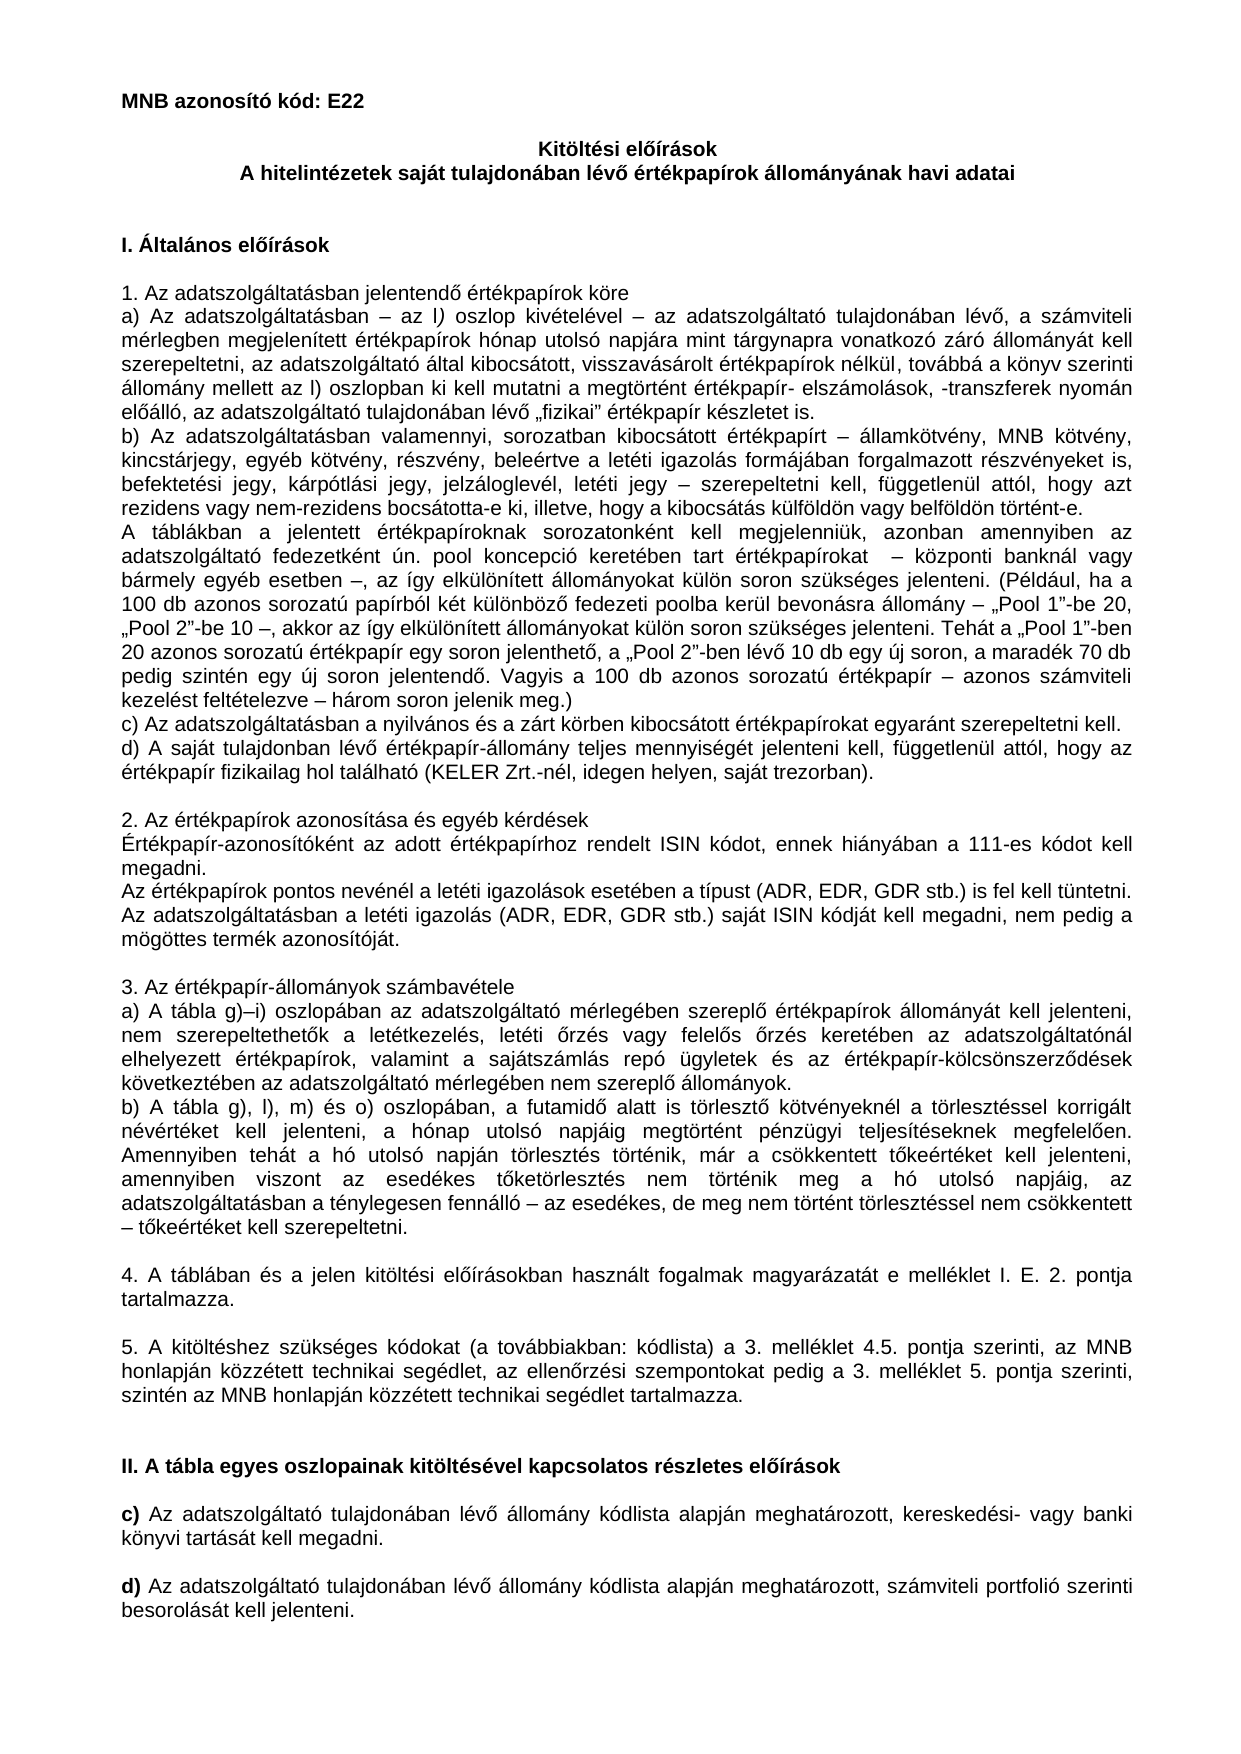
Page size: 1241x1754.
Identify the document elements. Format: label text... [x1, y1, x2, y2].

text c) Az adatszolgáltató tulajdonában lévő állomány kódlista alapján meghatározott, kereskedési- vagy banki könyvi tartását kell megadni. [121, 1502, 1134, 1550]
text d) Az adatszolgáltató tulajdonában lévő állomány kódlista alapján meghatározott, számviteli portfolió szerinti besorolását kell jelenteni. [121, 1574, 1134, 1622]
text 5. A kitöltéshez szükséges kódokat (a továbbiakban: kódlista) a 3. melléklet 4.5. pontja szerinti, az MNB honlapján közzétett technikai segédlet, az ellenőrzési szempontokat pedig a 3. melléklet 5. pontja szerinti, szintén az MNB honlapján közzétett technikai segédlet tartalmazza. [121, 1334, 1134, 1406]
text a) A tábla g)–i) oszlopában az adatszolgáltató mérlegében szereplő értékpapírok állományát kell jelenteni, nem szerepeltethetők a letétkezelés, letéti őrzés vagy felelős őrzés keretében az adatszolgáltatónál elhelyezett értékpapírok, valamint a sajátszámlás repó ügyletek és az értékpapír-kölcsönszerződések következtében az adatszolgáltató mérlegében nem szereplő állományok. [121, 999, 1134, 1095]
text MNB azonosító kód: E22 [121, 89, 1134, 113]
text Az értékpapírok pontos nevénél a letéti igazolások esetében a típust (ADR, EDR, GDR stb.) is fel kell tüntetni. [121, 879, 1134, 903]
text c) Az adatszolgáltatásban a nyilvános és a zárt körben kibocsátott értékpapírokat egyaránt szerepeltetni kell. [121, 712, 1134, 736]
text 1. Az adatszolgáltatásban jelentendő értékpapírok köre [121, 280, 1134, 304]
text 3. Az értékpapír-állományok számbavétele [121, 975, 1134, 999]
text d) A saját tulajdonban lévő értékpapír-állomány teljes mennyiségét jelenteni kell, függetlenül attól, hogy az értékpapír fizikailag hol található (KELER Zrt.-nél, idegen helyen, saját trezorban). [121, 736, 1134, 783]
text 2. Az értékpapírok azonosítása és egyéb kérdések [121, 807, 1134, 831]
text A hitelintézetek saját tulajdonában lévő értékpapírok állományának havi adatai [121, 161, 1134, 184]
text 4. A táblában és a jelen kitöltési előírásokban használt fogalmak magyarázatát e melléklet I. E. 2. pontja tartalmazza. [121, 1263, 1134, 1311]
text b) A tábla g), l), m) és o) oszlopában, a futamidő alatt is törlesztő kötvényeknél a törlesztéssel korrigált névértéket kell jelenteni, a hónap utolsó napjáig megtörtént pénzügyi teljesítéseknek megfelelően. Amennyiben tehát a hó utolsó napján törlesztés történik, már a csökkentett tőkeértéket kell jelenteni, amennyiben viszont az esedékes tőketörlesztés nem történik meg a hó utolsó napjáig, az adatszolgáltatásban a ténylegesen fennálló – az esedékes, de meg nem történt törlesztéssel nem csökkentett – tőkeértéket kell szerepeltetni. [121, 1095, 1134, 1239]
text A táblákban a jelentett értékpapíroknak sorozatonként kell megjelenniük, azonban amennyiben az adatszolgáltató fedezetként ún. pool koncepció keretében tart értékpapírokat – központi banknál vagy bármely egyéb esetben –, az így elkülönített állományokat külön soron szükséges jelenteni. (Például, ha a 100 db azonos sorozatú papírból két különböző fedezeti poolba kerül bevonásra állomány – „Pool 1”-be 20, „Pool 2”-be 10 –, akkor az így elkülönített állományokat külön soron szükséges jelenteni. Tehát a „Pool 1”-ben 20 azonos sorozatú értékpapír egy soron jelenthető, a „Pool 2”-ben lévő 10 db egy új soron, a maradék 70 db pedig szintén egy új soron jelentendő. Vagyis a 100 db azonos sorozatú értékpapír – azonos számviteli kezelést feltételezve – három soron jelenik meg.) [121, 520, 1134, 712]
text b) Az adatszolgáltatásban valamennyi, sorozatban kibocsátott értékpapírt – államkötvény, MNB kötvény, kincstárjegy, egyéb kötvény, részvény, beleértve a letéti igazolás formájában forgalmazott részvényeket is, befektetési jegy, kárpótlási jegy, jelzáloglevél, letéti jegy – szerepeltetni kell, függetlenül attól, hogy azt rezidens vagy nem-rezidens bocsátotta-e ki, illetve, hogy a kibocsátás külföldön vagy belföldön történt-e. [121, 424, 1134, 520]
text Az adatszolgáltatásban a letéti igazolás (ADR, EDR, GDR stb.) saját ISIN kódját kell megadni, nem pedig a mögöttes termék azonosítóját. [121, 903, 1134, 951]
text Kitöltési előírások [121, 137, 1134, 161]
text II. A tábla egyes oszlopainak kitöltésével kapcsolatos részletes előírások [121, 1454, 1134, 1478]
text a) Az adatszolgáltatásban – az l) oszlop kivételével – az adatszolgáltató tulajdonában lévő, a számviteli mérlegben megjelenített értékpapírok hónap utolsó napjára mint tárgynapra vonatkozó záró állományát kell szerepeltetni, az adatszolgáltató által kibocsátott, visszavásárolt értékpapírok nélkül, továbbá a könyv szerinti állomány mellett az l) oszlopban ki kell mutatni a megtörtént értékpapír- elszámolások, -transzferek nyomán előálló, az adatszolgáltató tulajdonában lévő „fizikai” értékpapír készletet is. [121, 304, 1134, 424]
text I. Általános előírások [121, 232, 1134, 256]
text Értékpapír-azonosítóként az adott értékpapírhoz rendelt ISIN kódot, ennek hiányában a 111-es kódot kell megadni. [121, 831, 1134, 879]
